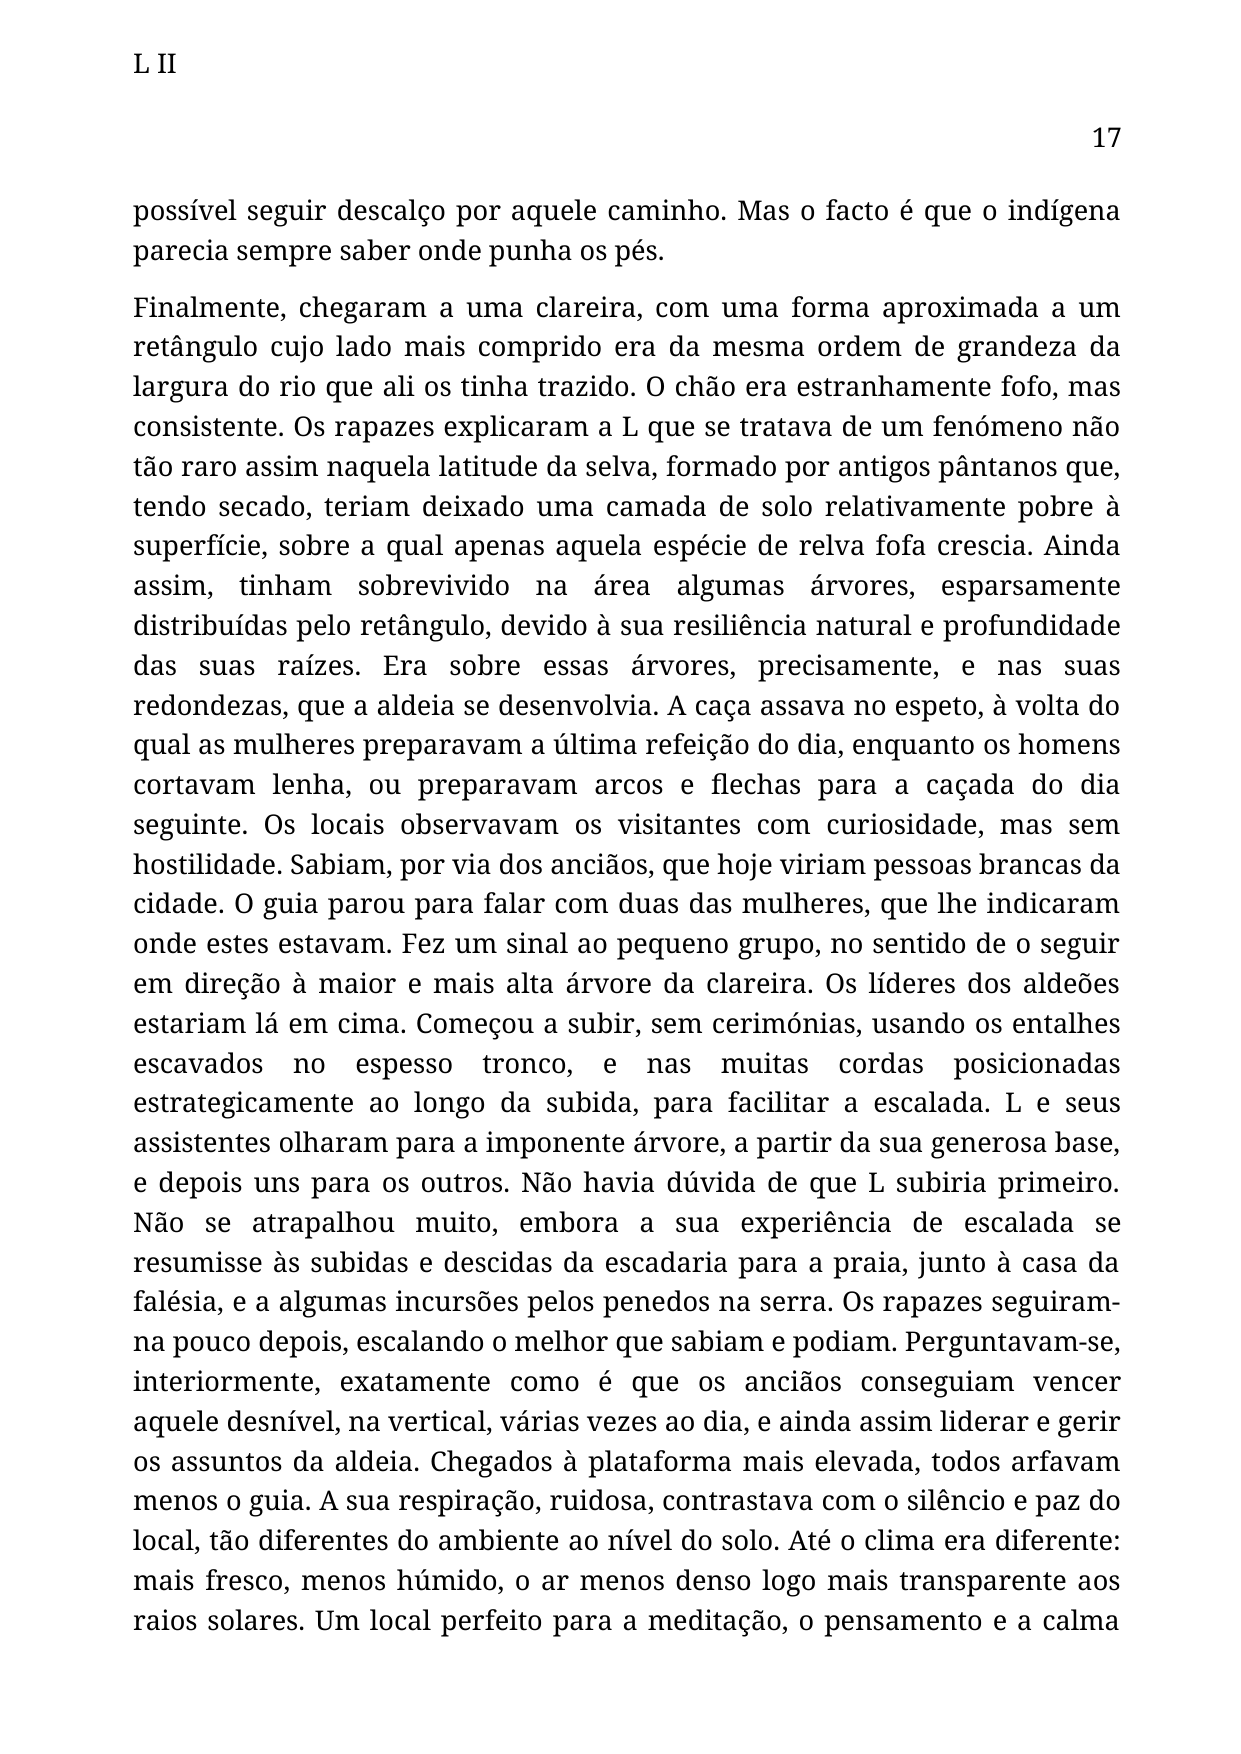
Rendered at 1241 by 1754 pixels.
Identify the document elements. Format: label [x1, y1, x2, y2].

text [133, 192, 1122, 268]
text [133, 288, 1122, 1638]
